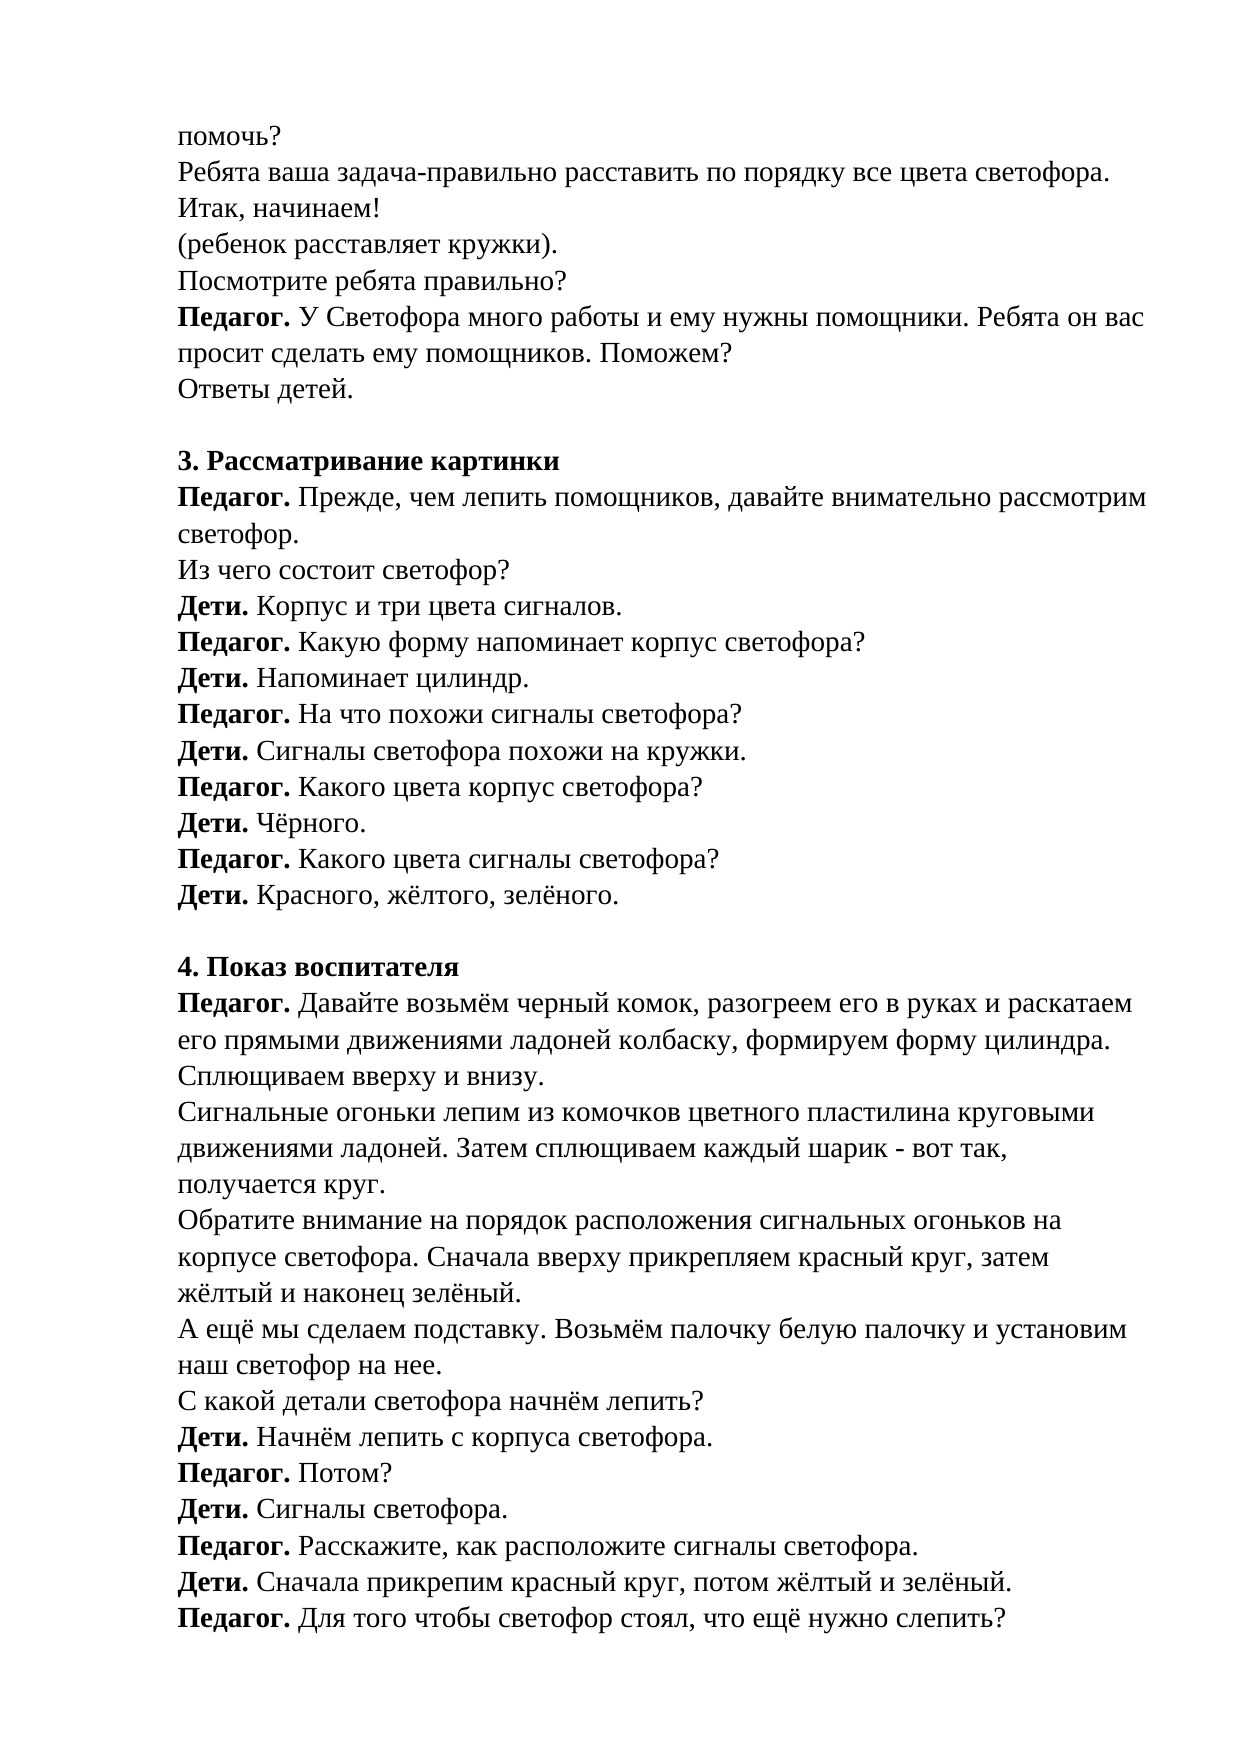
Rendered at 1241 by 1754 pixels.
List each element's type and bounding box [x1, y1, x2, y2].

text [177, 118, 1152, 1634]
